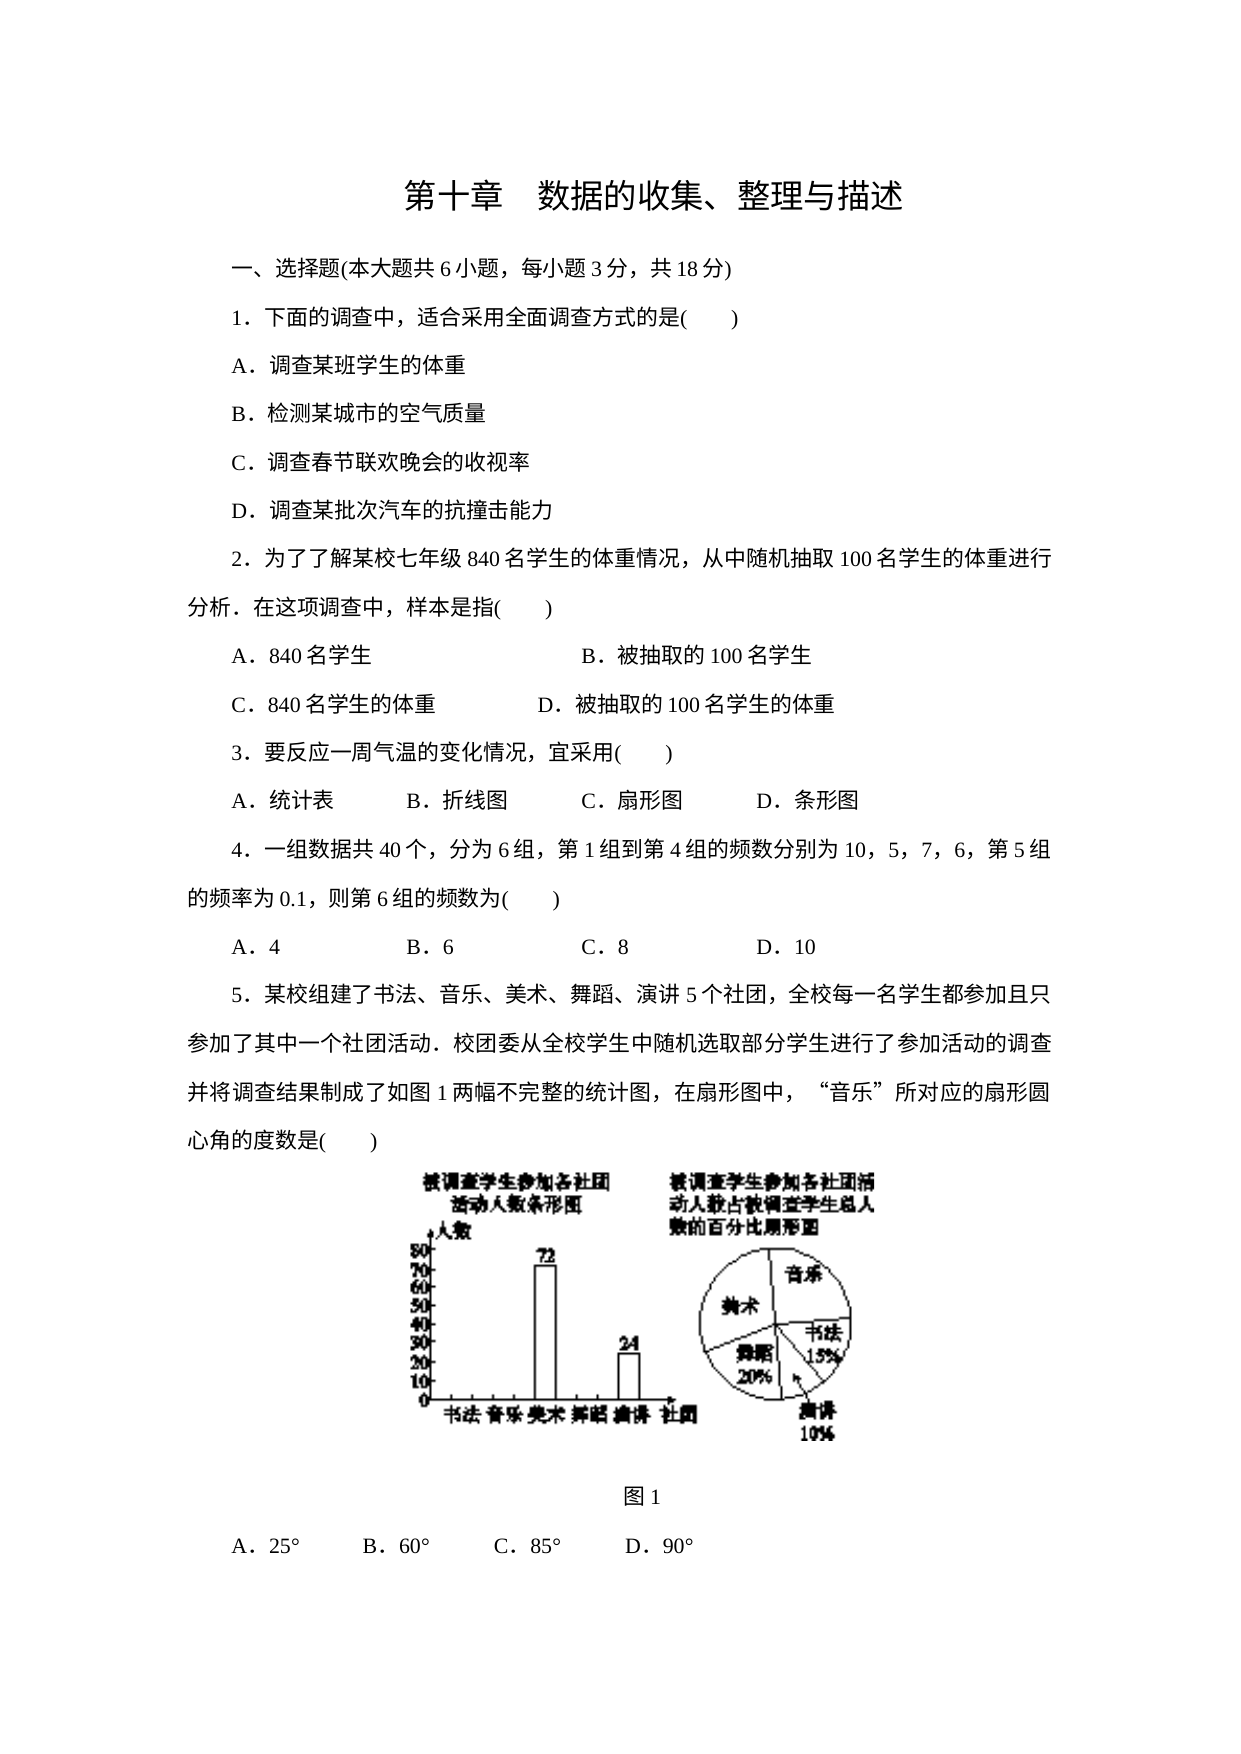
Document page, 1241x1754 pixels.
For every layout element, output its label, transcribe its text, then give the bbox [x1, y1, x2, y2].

text A．25° B．60° C．85° D．90° [187, 1527, 1053, 1560]
text C．调查春节联欢晚会的收视率 [187, 444, 1053, 477]
text A．840名学生 B．被抽取的100名学生 [187, 638, 1053, 671]
text 图1 [187, 1479, 1053, 1511]
text 3．要反应一周气温的变化情况，宜采用( ) [187, 735, 1053, 767]
text 1．下面的调查中，适合采用全面调查方式的是( ) [187, 299, 1053, 332]
text A．调查某班学生的体重 [187, 348, 1053, 380]
picture [409, 1171, 875, 1441]
text 5．某校组建了书法、音乐、美术、舞蹈、演讲5个社团，全校每一名学生都参加且只参加了其中一个社团活动．校团委从全校学生中随机选取部分学生进行了参加活动的调查，并将调查结果制成了如图1两幅不完整的统计图，在扇形图中，“音乐”所对应的扇形圆心角的度数是( ) [187, 977, 1053, 1156]
text D．调查某批次汽车的抗撞击能力 [187, 493, 1053, 525]
text 2．为了了解某校七年级840名学生的体重情况，从中随机抽取100名学生的体重进行分析．在这项调查中，样本是指( ) [187, 541, 1053, 622]
text 第十章 数据的收集、整理与描述 [187, 162, 1053, 227]
text A．统计表 B．折线图 C．扇形图 D．条形图 [187, 783, 1053, 816]
text 一、选择题(本大题共6小题，每小题3分，共18分) [187, 251, 1053, 283]
text C．840名学生的体重 D．被抽取的100名学生的体重 [187, 686, 1053, 719]
text A．4 B．6 C．8 D．10 [187, 928, 1053, 961]
text B．检测某城市的空气质量 [187, 396, 1053, 428]
text 4．一组数据共40个，分为6组，第1组到第4组的频数分别为10，5，7，6，第5组的频率为0.1，则第6组的频数为( ) [187, 831, 1053, 913]
